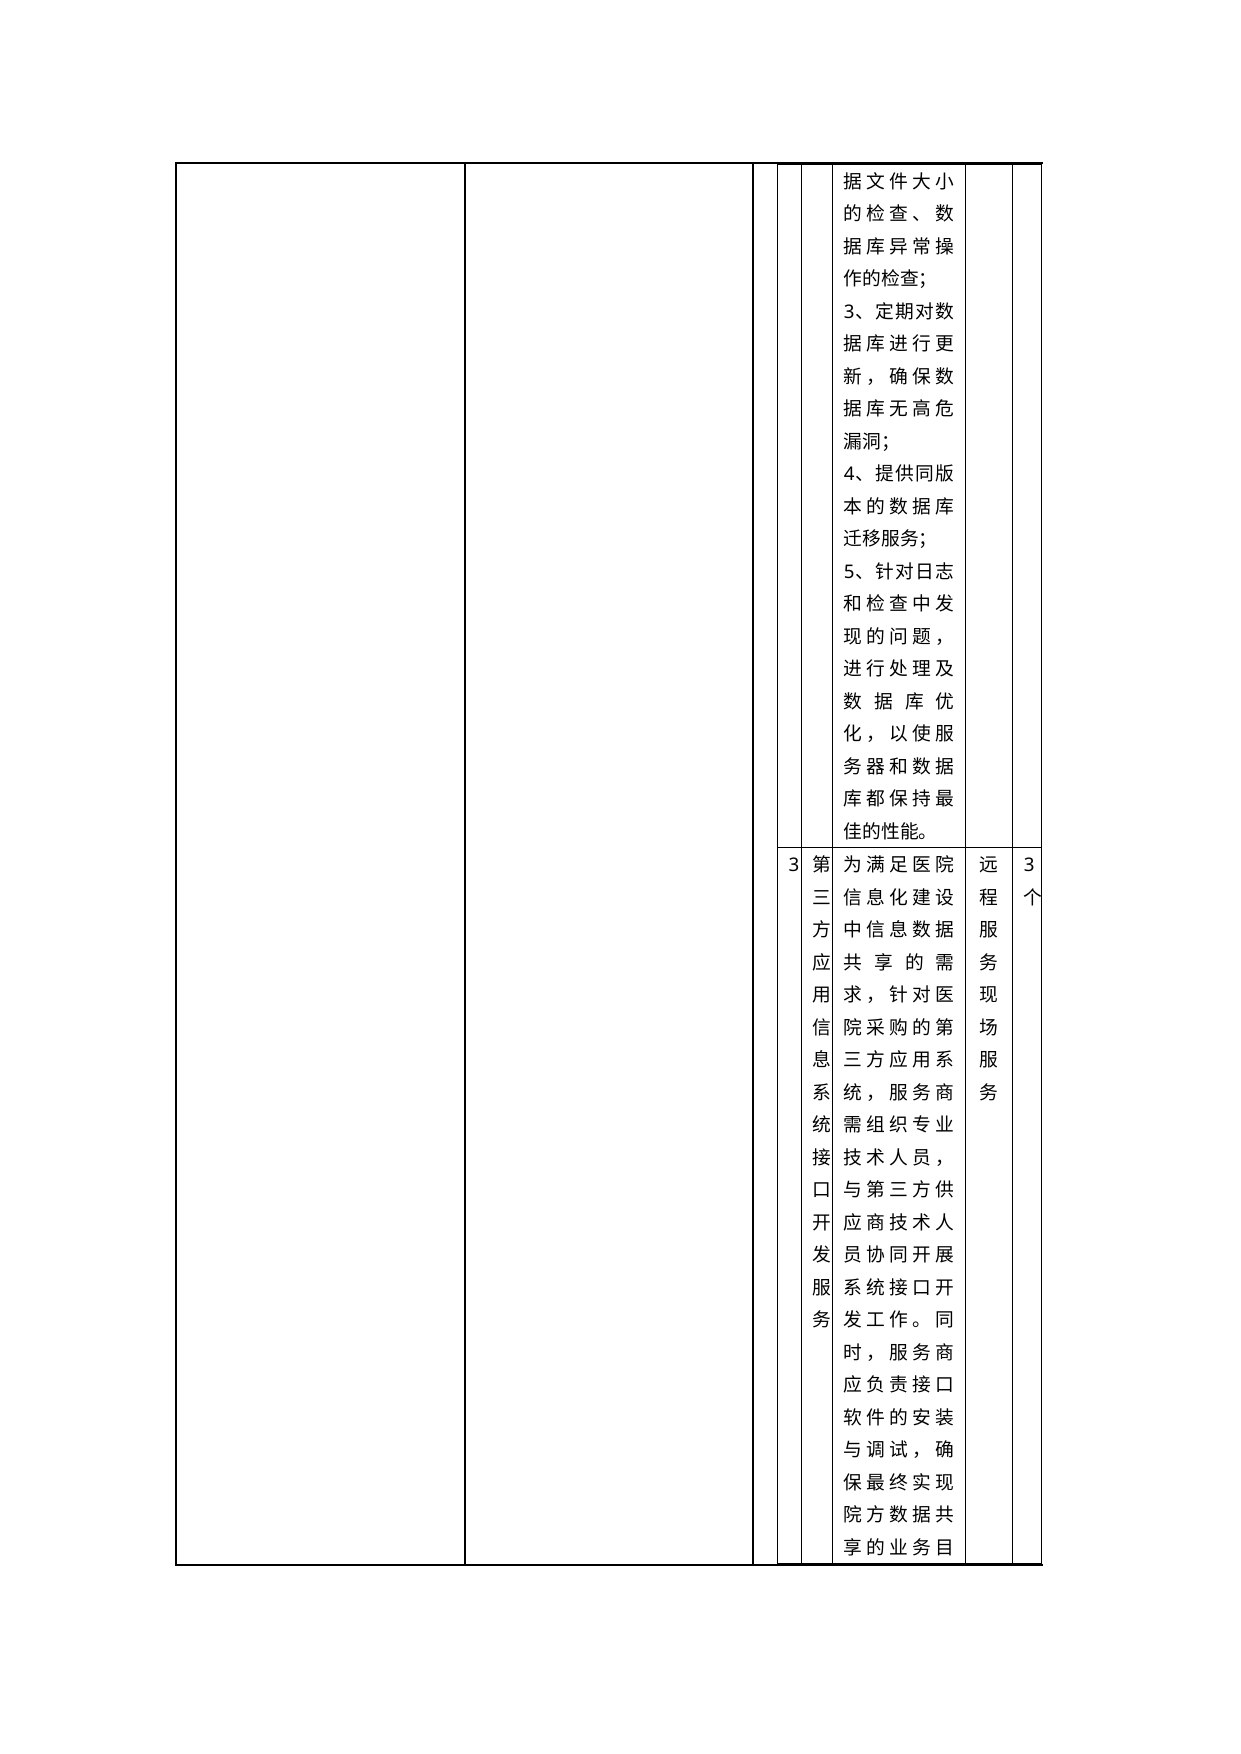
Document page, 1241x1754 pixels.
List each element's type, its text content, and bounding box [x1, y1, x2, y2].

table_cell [833, 165, 965, 847]
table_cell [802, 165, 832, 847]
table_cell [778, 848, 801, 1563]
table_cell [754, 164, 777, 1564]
table_cell 1 [177, 164, 464, 1564]
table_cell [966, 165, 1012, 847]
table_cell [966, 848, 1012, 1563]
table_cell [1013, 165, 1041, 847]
table_cell [466, 164, 752, 1564]
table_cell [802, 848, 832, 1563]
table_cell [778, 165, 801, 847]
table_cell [833, 848, 965, 1563]
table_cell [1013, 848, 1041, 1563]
